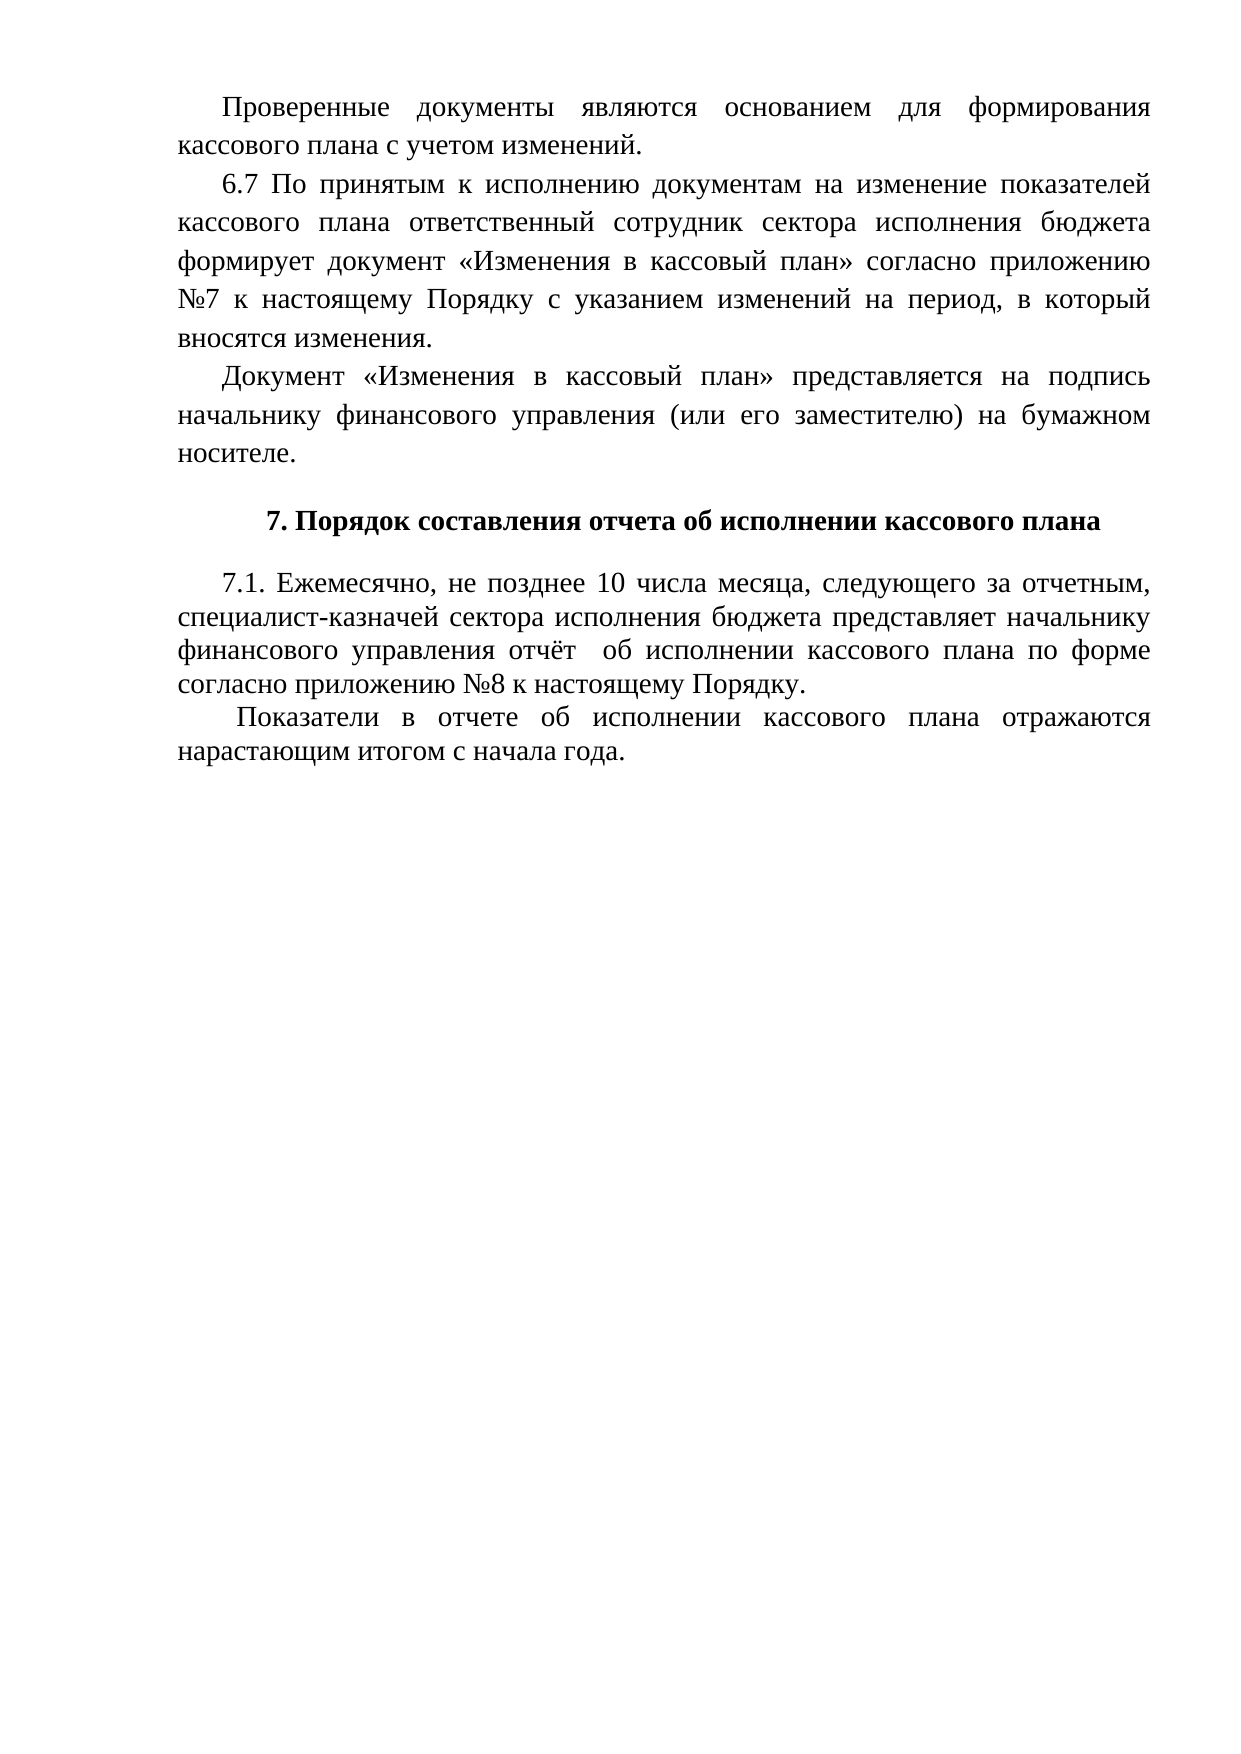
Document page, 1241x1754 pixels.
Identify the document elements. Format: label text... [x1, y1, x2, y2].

list 7. Порядок составления отчета об исполнении кассового плана [177, 503, 1152, 536]
text 7.1. Ежемесячно, не позднее 10 числа месяца, следующего за отчетным, специалист-казначей сектора исполнения бюджета представляет начальнику финансового управления отчёт об исполнении кассового плана по форме согласно приложению №8 к настоящему Порядку. [177, 565, 1152, 699]
list Проверенные документы являются основанием для формирования кассового плана с учетом изменений. [177, 89, 1152, 161]
list 6.7 По принятым к исполнению документам на изменение показателей кассового плана ответственный сотрудник сектора исполнения бюджета формирует документ «Изменения в кассовый план» согласно приложению №7 к настоящему Порядку с указанием изменений на период, в который вносятся изменения. [177, 166, 1152, 353]
list Документ «Изменения в кассовый план» представляется на подпись начальнику финансового управления (или его заместителю) на бумажном носителе. [177, 358, 1152, 469]
text Показатели в отчете об исполнении кассового плана отражаются нарастающим итогом с начала года. [177, 699, 1152, 766]
